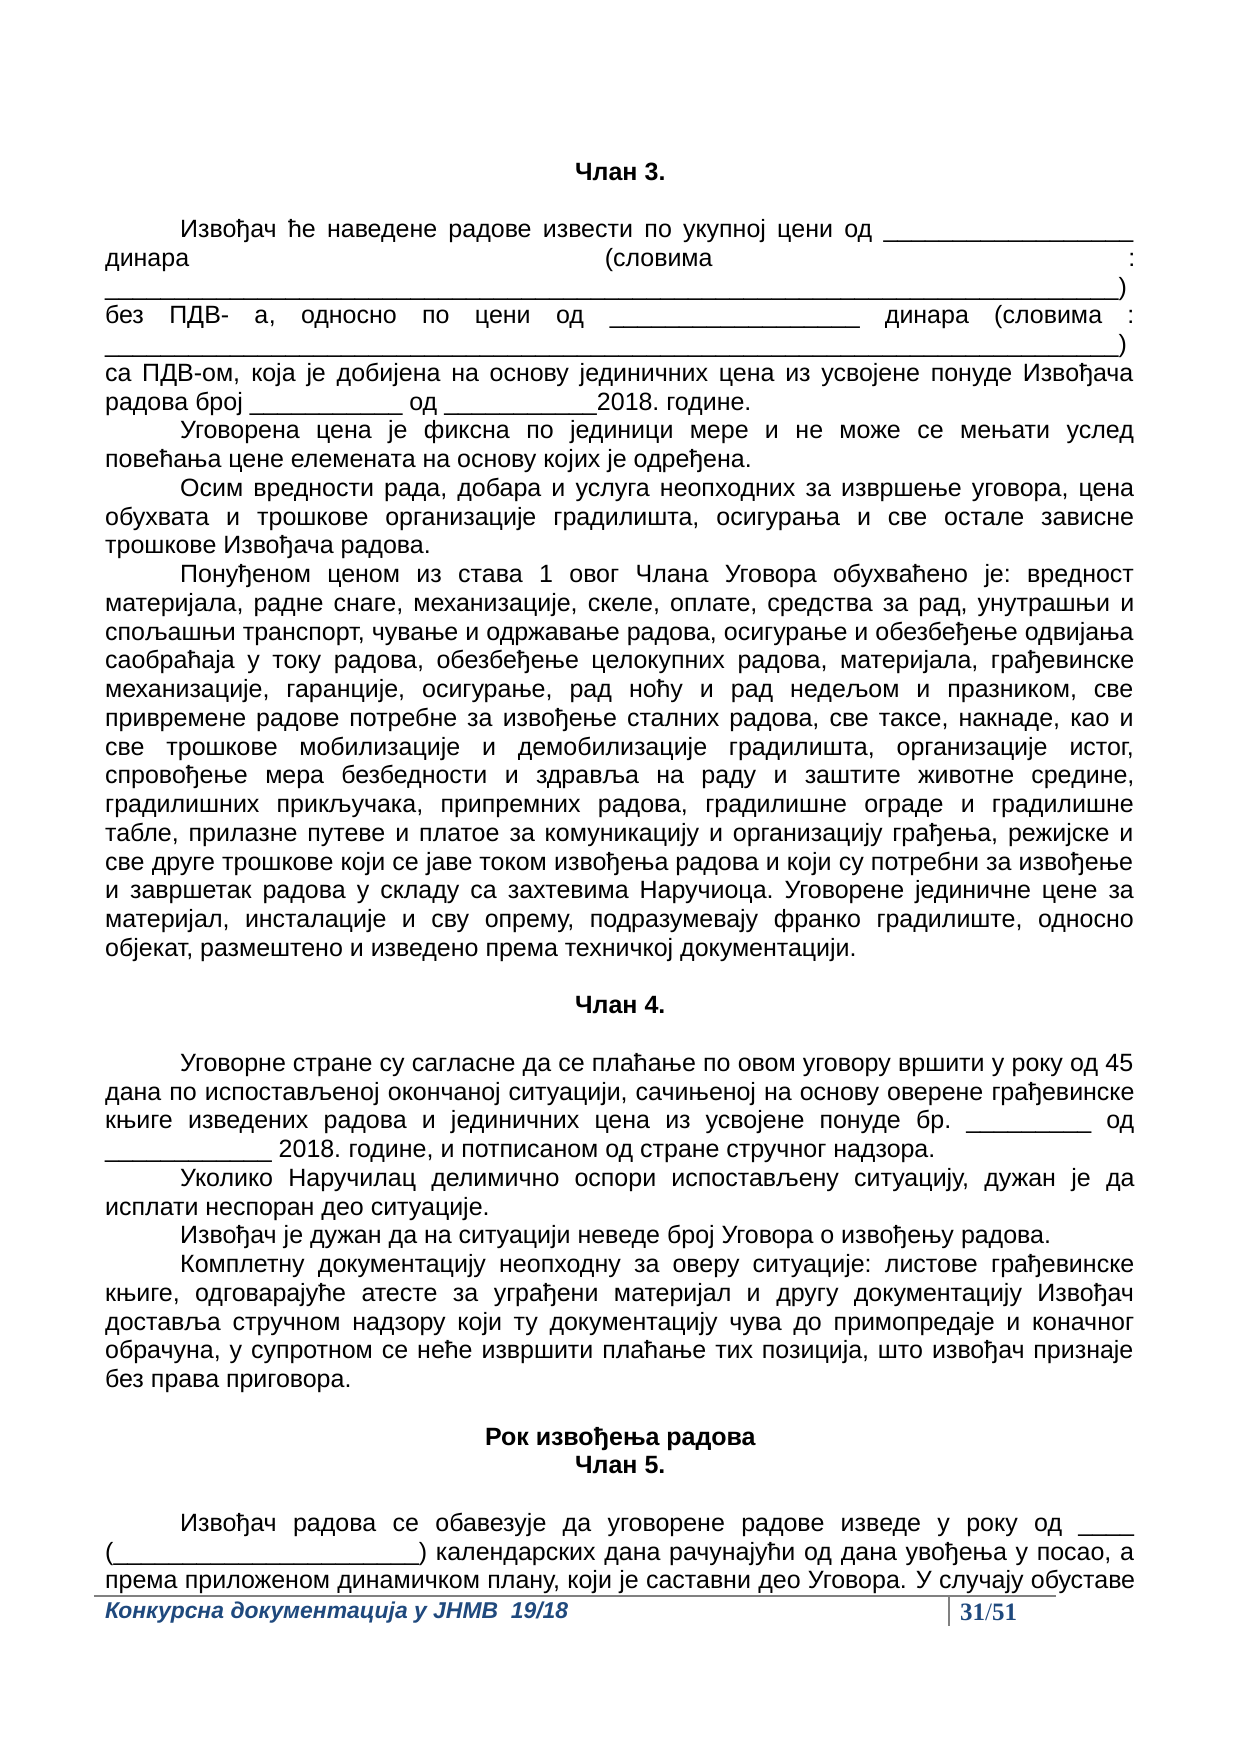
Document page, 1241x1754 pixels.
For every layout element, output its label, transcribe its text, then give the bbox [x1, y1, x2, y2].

text Уговорне стране су сагласне да се плаћање по овом уговору вршити у року од 45 дана по испостављеној окончаној ситуацији, сачињеној на основу оверене грађевинске књиге изведених радова и јединичних цена из усвојене понуде бр. _________ од ____________ 2018. године, и потписаном од стране стручног надзора. [105, 1048, 1135, 1163]
text Осим вредности рада, добара и услуга неопходних за извршење уговора, цена обухвата и трошкове организације градилишта, осигурања и све остале зависне трошкове Извођача радова. [105, 473, 1135, 559]
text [105, 1508, 1135, 1594]
text Извођач ће наведене радове извести по укупној цени од __________________ динара (словима : _________________________________________________________________________)без ПДВ- а, односно по цени од __________________ динара (словима : _________________________________________________________________________) [105, 214, 1135, 358]
text Члан 4. [105, 991, 1135, 1019]
text са ПДВ-ом, која је добијена на основу јединичних цена из усвојене понуде Извођача радова број ___________ од ___________2018. године. [105, 358, 1135, 416]
text Члан 5. [105, 1451, 1135, 1479]
text Комплетну документацију неопходну за оверу ситуације: листове грађевинске књиге, одговарајуће атесте за уграђени материјал и другу документацију Извођач доставља стручном надзору који ту документацију чува до примопредаје и коначног обрачуна, у супротном се неће извршити плаћање тих позиција, што извођач признаје без права приговора. [105, 1249, 1135, 1393]
text Рок извођења радова [105, 1422, 1135, 1451]
text Уколико Наручилац делимично оспори испостављену ситуацију, дужан је да исплати неспоран део ситуације. [105, 1163, 1135, 1221]
text Уговорена цена је фиксна по јединици мере и не може се мењати услед повећања цене елемената на основу којих је одређена. [105, 416, 1135, 473]
text Извођач је дужан да на ситуацији неведе број Уговора о извођењу радова. [105, 1221, 1135, 1249]
text Члан 3. [105, 157, 1135, 186]
text Понуђеном ценом из става 1 овог Члана Уговора обухваћено је: вредност материјала, радне снаге, механизације, скеле, оплате, средства за рад, унутрашњи и спољашњи транспорт, чување и одржавање радова, осигурање и обезбеђење одвијања саобраћаја у току радова, обезбеђење целокупних радова, материјала, грађевинске механизације, гаранције, осигурање, рад ноћу и рад недељом и празником, све привремене радове потребне за извођење сталних радова, све таксе, накнаде, као и све трошкове мобилизације и демобилизације градилишта, организације истог, спровођење мера безбедности и здравља на раду и заштите животне средине, градилишних прикључака, припремних радова, градилишне ограде и градилишне табле, прилазне путеве и платое за комуникацију и организацију грађења, режијске и све друге трошкове који се јаве током извођења радова и који су потребни за извођење и завршетак радова у складу са захтевима Наручиоца. Уговорене јединичне цене за материјал, инсталације и сву опрему, подразумевају франко градилиште, односно објекат, размештено и изведено према техничкој документацији. [105, 559, 1135, 962]
